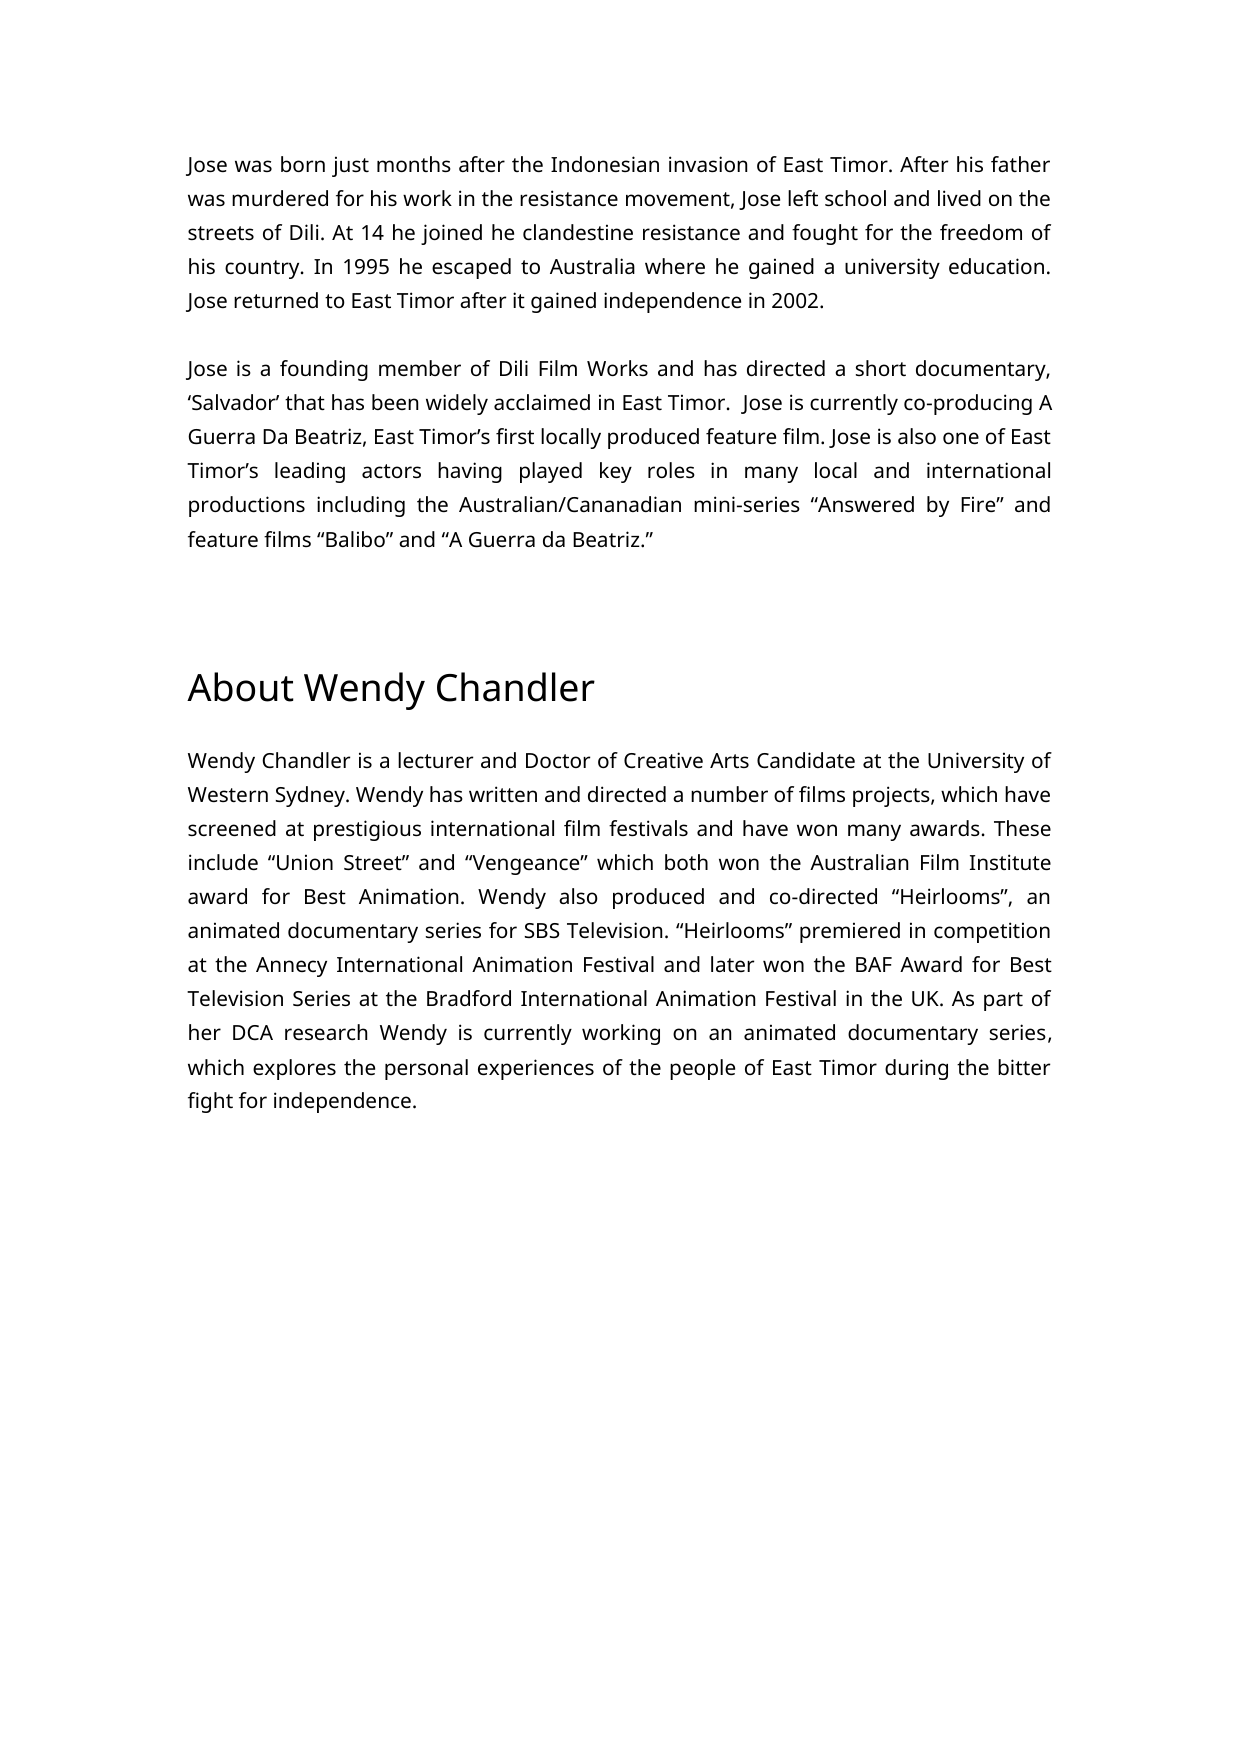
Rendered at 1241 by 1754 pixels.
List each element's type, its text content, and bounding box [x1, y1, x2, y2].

text Wendy Chandler is a lecturer and Doctor of Creative Arts Candidate at the University of Western Sydney. Wendy has written and directed a number of films projects, which have screened at prestigious international film festivals and have won many awards. These include “Union Street” and “Vengeance” which both won the Australian Film Institute award for Best Animation. Wendy also produced and co-directed “Heirlooms”, an animated documentary series for SBS Television. “Heirlooms” premiered in competition at the Annecy International Animation Festival and later won the BAF Award for Best Television Series at the Bradford International Animation Festival in the UK. As part of her DCA research Wendy is currently working on an animated documentary series, which explores the personal experiences of the people of East Timor during the bitter fight for independence. [187, 746, 1053, 1115]
text About Wendy Chandler [187, 661, 1053, 712]
text Jose is a founding member of Dili Film Works and has directed a short documentary, ‘Salvador’ that has been widely acclaimed in East Timor. Jose is currently co-producing A Guerra Da Beatriz, East Timor’s first locally produced feature film. Jose is also one of East Timor’s leading actors having played key roles in many local and international productions including the Australian/Cananadian mini-series “Answered by Fire” and feature films “Balibo” and “A Guerra da Beatriz.” [187, 354, 1053, 553]
text Jose was born just months after the Indonesian invasion of East Timor. After his father was murdered for his work in the resistance movement, Jose left school and lived on the streets of Dili. At 14 he joined he clandestine resistance and fought for the freedom of his country. In 1995 he escaped to Australia where he gained a university education. Jose returned to East Timor after it gained independence in 2002. [187, 150, 1053, 315]
